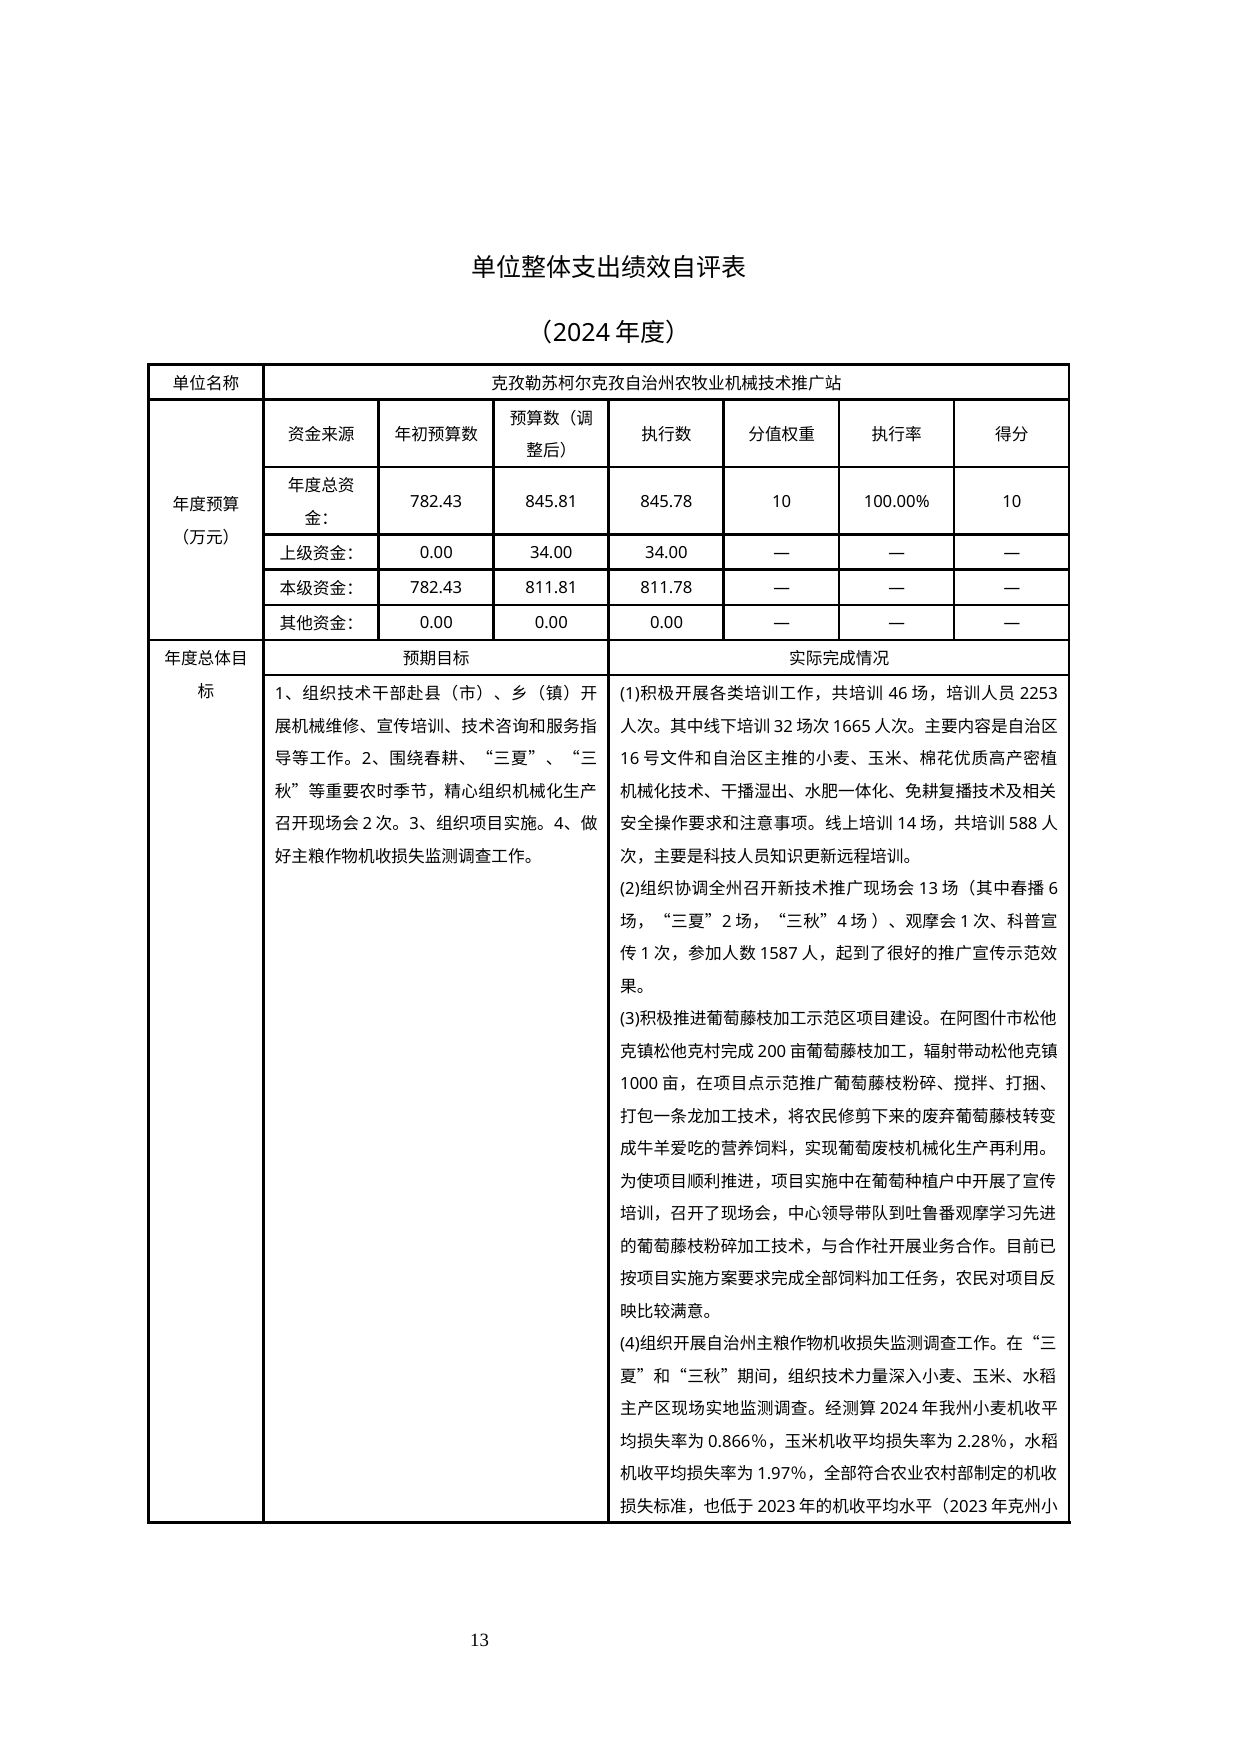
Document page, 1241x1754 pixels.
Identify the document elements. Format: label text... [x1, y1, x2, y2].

table_cell 0.00 [380, 606, 492, 638]
table_cell 845.81 [495, 468, 607, 533]
table_cell — [955, 606, 1068, 638]
table_cell 年度总资金： [265, 468, 377, 533]
table_cell 34.00 [495, 536, 607, 568]
table_cell — [725, 571, 838, 603]
table_cell 782.43 [380, 571, 492, 603]
table_cell 0.00 [610, 606, 722, 638]
table_cell 克孜勒苏柯尔克孜自治州农牧业机械技术推广站 [265, 366, 1068, 398]
table_cell 10 [725, 468, 838, 533]
table_cell 本级资金： [265, 571, 377, 603]
table_cell 分值权重 [725, 401, 838, 466]
table_header 单位整体支出绩效自评表 [148, 233, 1069, 298]
table_cell 预算数（调整后） [495, 401, 607, 466]
table_cell 执行数 [610, 401, 722, 466]
table_cell 上级资金： [265, 536, 377, 568]
table_cell 年初预算数 [380, 401, 492, 466]
table_cell — [725, 536, 838, 568]
table_cell 单位名称 [150, 366, 262, 398]
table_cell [610, 676, 1068, 1521]
table_cell — [840, 536, 953, 568]
table_cell 0.00 [495, 606, 607, 638]
table_cell 得分 [955, 401, 1068, 466]
table_cell 34.00 [610, 536, 722, 568]
table_cell 100.00% [840, 468, 953, 533]
table_cell — [840, 571, 953, 603]
table_cell 执行率 [840, 401, 953, 466]
table_cell （2024年度） [148, 298, 1069, 363]
table_cell 实际完成情况 [610, 641, 1068, 674]
table_cell 年度总体目标 [150, 641, 262, 1521]
table_cell 10 [955, 468, 1068, 533]
table_cell — [840, 606, 953, 638]
table_cell 资金来源 [265, 401, 377, 466]
table_cell 782.43 [380, 468, 492, 533]
table_cell 其他资金： [265, 606, 377, 638]
table_cell 811.81 [495, 571, 607, 603]
table_cell 845.78 [610, 468, 722, 533]
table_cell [265, 676, 607, 1521]
table_cell 预期目标 [265, 641, 607, 674]
table_cell — [725, 606, 838, 638]
table_cell — [955, 536, 1068, 568]
table_cell 811.78 [610, 571, 722, 603]
table_cell 年度预算（万元） [150, 401, 262, 638]
table_cell 0.00 [380, 536, 492, 568]
table_cell — [955, 571, 1068, 603]
